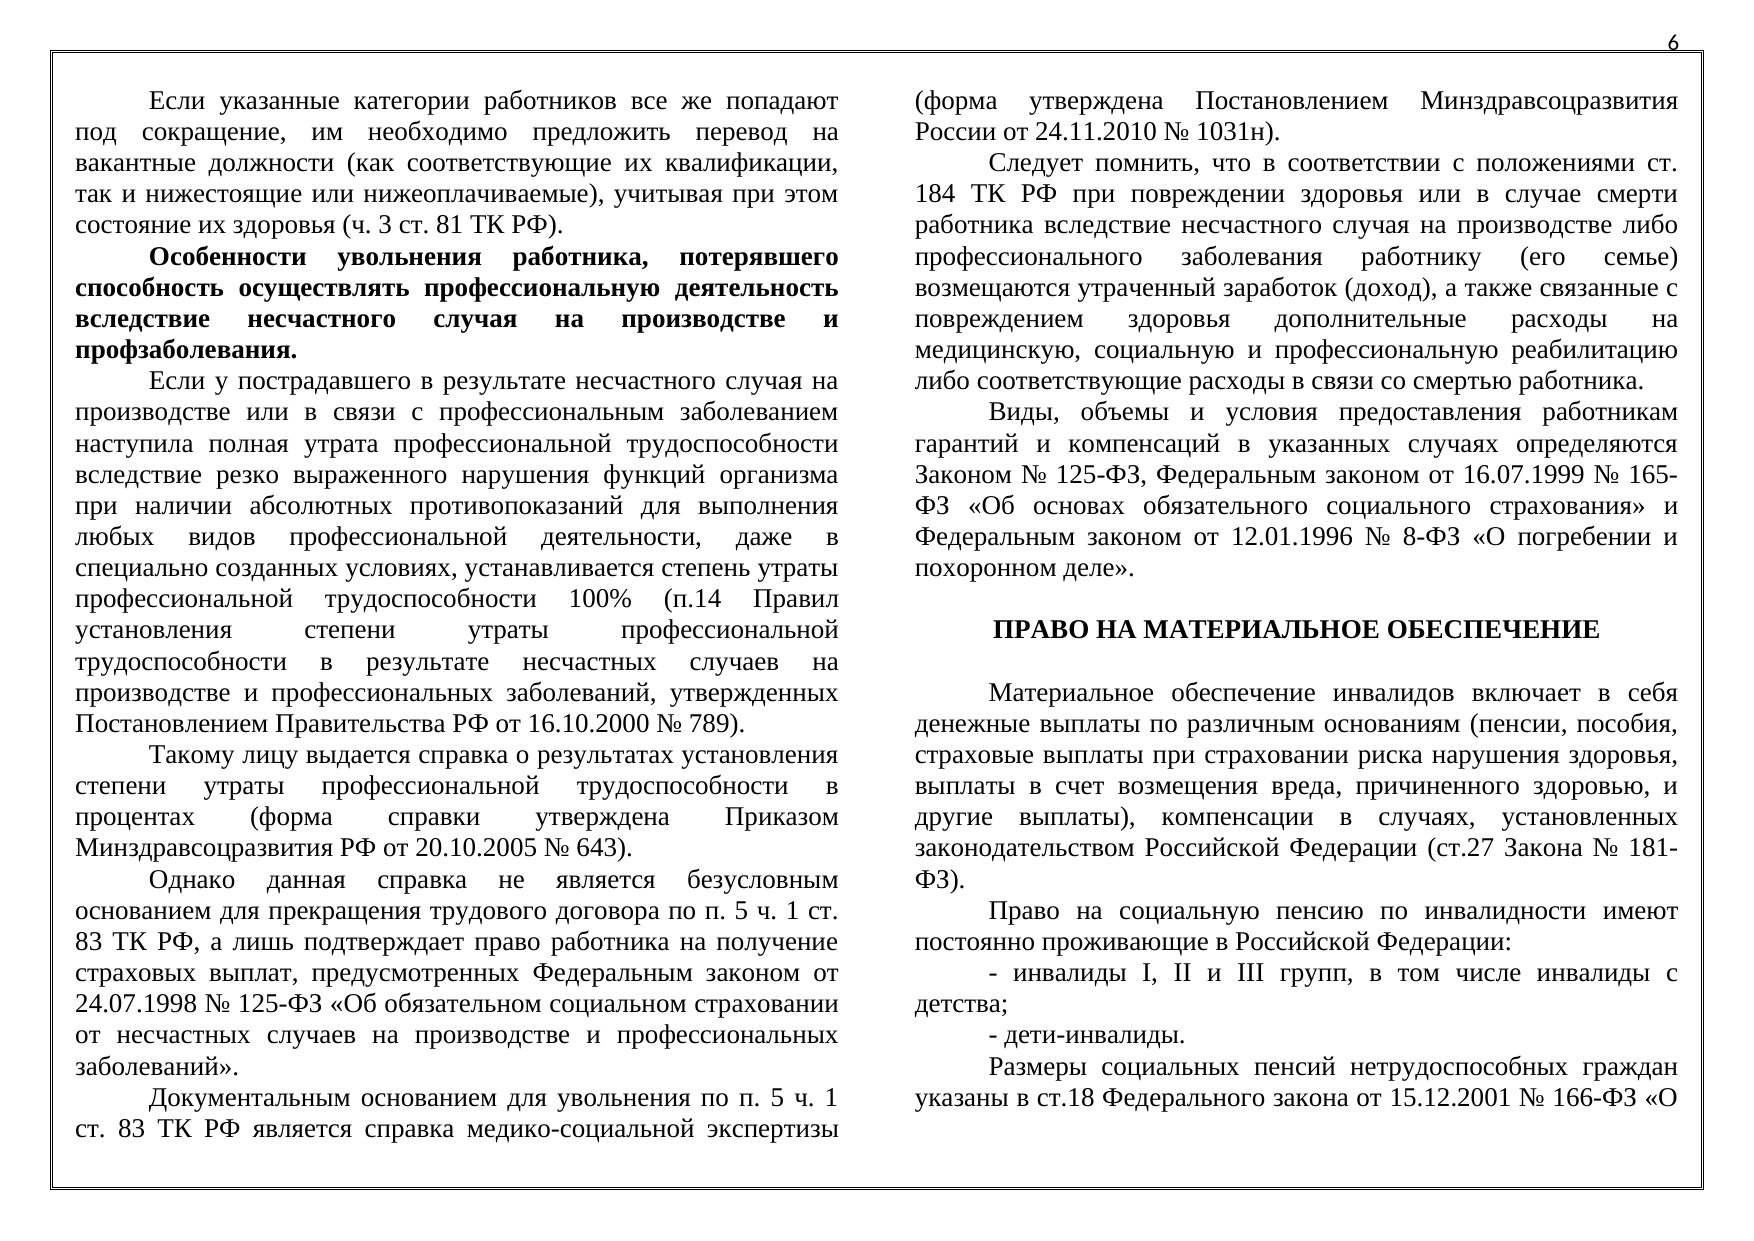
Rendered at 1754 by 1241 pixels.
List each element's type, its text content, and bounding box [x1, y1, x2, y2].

text Однако данная справка не является безусловным основанием для прекращения трудового договора по п. 5 ч. 1 ст. 83 ТК РФ, а лишь подтверждает право работника на получение страховых выплат, предусмотренных Федеральным законом от 24.07.1998 № 125-ФЗ «Об обязательном социальном страховании от несчастных случаев на производстве и профессиональных заболеваний». [75, 863, 839, 1081]
text Документальным основанием для увольнения по п. 5 ч. 1 ст. 83 ТК РФ является справка медико-социальной экспертизы (форма утверждена Постановлением Минздравсоцразвития России от 24.11.2010 № 1031н). [75, 1081, 839, 1143]
text Особенности увольнения работника, потерявшего способность осуществлять профессиональную деятельность вследствие несчастного случая на производстве и профзаболевания. [75, 240, 839, 364]
text Виды, объемы и условия предоставления работникам гарантий и компенсаций в указанных случаях определяются Законом № 125-ФЗ, Федеральным законом от 16.07.1999 № 165-ФЗ «Об основах обязательного социального страхования» и Федеральным законом от 12.01.1996 № 8-ФЗ «О погребении и похоронном деле». [914, 396, 1679, 582]
text Если указанные категории работников все же попадают под сокращение, им необходимо предложить перевод на вакантные должности (как соответствующие их квалификации, так и нижестоящие или нижеоплачиваемые), учитывая при этом состояние их здоровья (ч. 3 ст. 81 ТК РФ). [75, 84, 839, 240]
text Материальное обеспечение инвалидов включает в себя денежные выплаты по различным основаниям (пенсии, пособия, страховые выплаты при страховании риска нарушения здоровья, выплаты в счет возмещения вреда, причиненного здоровью, и другие выплаты), компенсации в случаях, установленных законодательством Российской Федерации (ст.27 Закона № 181-ФЗ). [914, 676, 1679, 894]
text - инвалиды I, II и III групп, в том числе инвалиды с детства; [914, 956, 1679, 1018]
text Документальным основанием для увольнения по п. 5 ч. 1 ст. 83 ТК РФ является справка медико-социальной экспертизы (форма утверждена Постановлением Минздравсоцразвития России от 24.11.2010 № 1031н). [914, 84, 1679, 146]
text - дети-инвалиды. [914, 1018, 1679, 1049]
text Такому лицу выдается справка о результатах установления степени утраты профессиональной трудоспособности в процентах (форма справки утверждена Приказом Минздравсоцразвития РФ от 20.10.2005 № 643). [75, 738, 839, 863]
text Если у пострадавшего в результате несчастного случая на производстве или в связи с профессиональным заболеванием наступила полная утрата профессиональной трудоспособности вследствие резко выраженного нарушения функций организма при наличии абсолютных противопоказаний для выполнения любых видов профессиональной деятельности, даже в специально созданных условиях, устанавливается степень утраты профессиональной трудоспособности 100% (п.14 Правил установления степени утраты профессиональной трудоспособности в результате несчастных случаев на производстве и профессиональных заболеваний, утвержденных Постановлением Правительства РФ от 16.10.2000 № 789). [75, 364, 839, 738]
text Следует помнить, что в соответствии с положениями ст. 184 ТК РФ при повреждении здоровья или в случае смерти работника вследствие несчастного случая на производстве либо профессионального заболевания работнику (его семье) возмещаются утраченный заработок (доход), а также связанные с повреждением здоровья дополнительные расходы на медицинскую, социальную и профессиональную реабилитацию либо соответствующие расходы в связи со смертью работника. [914, 146, 1679, 396]
text ПРАВО НА МАТЕРИАЛЬНОЕ ОБЕСПЕЧЕНИЕ [914, 613, 1679, 645]
text Право на социальную пенсию по инвалидности имеют постоянно проживающие в Российской Федерации: [914, 894, 1679, 956]
